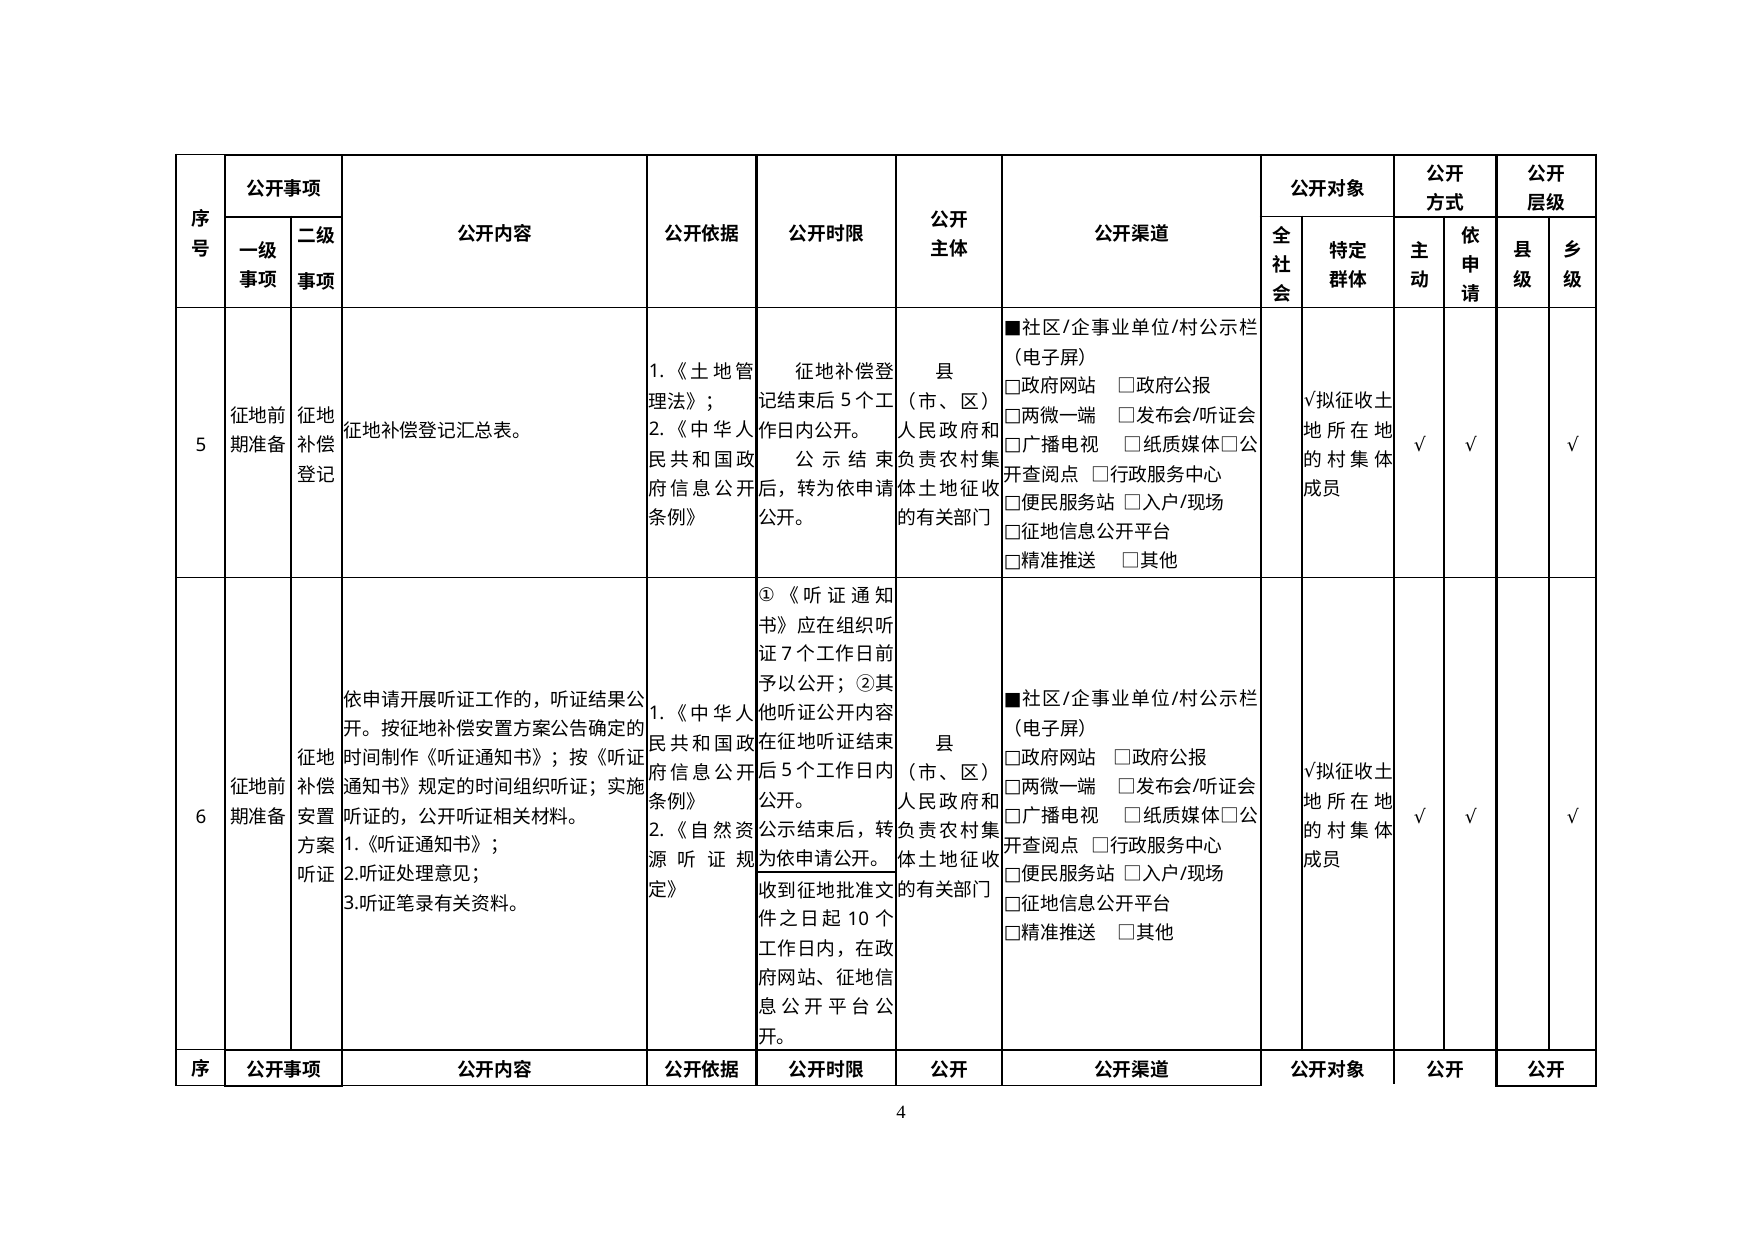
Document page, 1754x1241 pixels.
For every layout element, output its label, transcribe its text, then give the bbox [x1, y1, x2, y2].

table_cell 公开依据 [648, 1051, 755, 1084]
table_cell 征地前期准备 [226, 308, 290, 577]
table_cell 征地前期准备 [226, 578, 290, 1049]
table_header 序 号 [177, 155, 224, 307]
table_cell 公开 层级 [1498, 1051, 1595, 1084]
table_header 公开事项 [226, 156, 341, 216]
table_cell [1262, 578, 1301, 1049]
table_cell 公开事项 [226, 1051, 341, 1084]
table_cell √ [1445, 308, 1495, 577]
table_cell ■社区/企事业单位/村公示栏（电子屏） □政府网站 □政府公报 □两微一端 □发布会/听证会 □广播电视 □纸质媒体□公开查阅点 □行政服务中心 □便民服务站 □入户/现场 □征地信息公开平台 □精准推送 □其他 [1003, 578, 1260, 1049]
table_cell 1.《中华人民共和国政府信息公开条例》 2.《自然资源听证规定》 [648, 578, 755, 1049]
table_cell ①《听证通知书》应在组织听证7个工作日前予以公开；②其他听证公开内容在征地听证结束后5个工作日内公开。 公示结束后，转为依申请公开。 [758, 578, 895, 871]
table_cell 征地补偿安置方案听证 [292, 578, 341, 1049]
table_cell 公开 方式 [1395, 1051, 1495, 1084]
table_cell √ [1445, 578, 1495, 1049]
table_cell 公开对象 [1262, 1051, 1393, 1084]
table_header 公开 方式 [1395, 156, 1495, 216]
table_cell √拟征收土地所在地的村集体成员 [1303, 578, 1393, 1049]
table_cell 依 申 请 [1445, 218, 1495, 307]
table_cell 公开内容 [343, 1051, 646, 1084]
table_header 公开渠道 [1003, 156, 1260, 307]
table_cell 1.《土地管理法》； 2.《中华人民共和国政府信息公开条例》 [648, 308, 755, 577]
table_header 公开依据 [648, 156, 755, 307]
table_cell [1498, 578, 1548, 1049]
table_header 公开 主体 [897, 156, 1001, 307]
table_cell 一级 事项 [226, 218, 290, 307]
table_cell 征地补偿登记 [292, 308, 341, 577]
table_header 公开对象 [1262, 156, 1393, 216]
table_cell 特定 群体 [1303, 217, 1393, 307]
table_cell √ [1550, 578, 1595, 1049]
table_cell 依申请开展听证工作的，听证结果公开。按征地补偿安置方案公告确定的时间制作《听证通知书》；按《听证通知书》规定的时间组织听证；实施听证的，公开听证相关材料。 1.《听证通知书》； 2.听证处理意见； 3.听证笔录有关资料。 [343, 578, 646, 1049]
table_cell 乡 级 [1550, 218, 1595, 307]
table_cell √拟征收土地所在地的村集体成员 [1303, 308, 1393, 577]
table_header 公开内容 [343, 156, 646, 307]
table_cell 二级 [292, 218, 341, 248]
table_cell ■社区/企事业单位/村公示栏（电子屏） □政府网站 □政府公报 □两微一端 □发布会/听证会 □广播电视 □纸质媒体□公开查阅点 □行政服务中心 □便民服务站 □入户/现场 □征地信息公开平台 □精准推送 □其他 [1003, 308, 1260, 577]
table_cell 公开渠道 [1003, 1051, 1260, 1084]
table_cell 全 社 会 [1262, 217, 1301, 307]
table_cell √ [1395, 308, 1443, 577]
table_cell 征地补偿登记结束后5个工作日内公开。 公示结束后，转为依申请公开。 [758, 308, 895, 577]
table_cell 公开 主体 [897, 1051, 1001, 1084]
table_header 公开时限 [758, 156, 895, 307]
table_cell 县 级 [1498, 218, 1548, 307]
table_cell 5 [177, 308, 224, 577]
table_cell 县（市、区）人民政府和负责农村集体土地征收的有关部门 [897, 578, 1001, 1049]
table_cell 县（市、区）人民政府和负责农村集体土地征收的有关部门 [897, 308, 1001, 577]
table_cell 收到征地批准文件之日起10个工作日内，在政府网站、征地信息公开平台公开。 [758, 873, 895, 1049]
table_cell [1262, 308, 1301, 577]
table_header 公开 层级 [1498, 156, 1595, 216]
table_cell 公开时限 [758, 1051, 895, 1084]
table_cell 主 动 [1395, 218, 1443, 307]
table_cell [1498, 308, 1548, 577]
table_cell 征地补偿登记汇总表。 [343, 308, 646, 577]
table_cell 事项 [292, 248, 341, 307]
table_cell √ [1550, 308, 1595, 577]
table_cell 序 号 [177, 1050, 224, 1084]
table_cell 6 [177, 578, 224, 1049]
table_cell √ [1395, 578, 1443, 1049]
